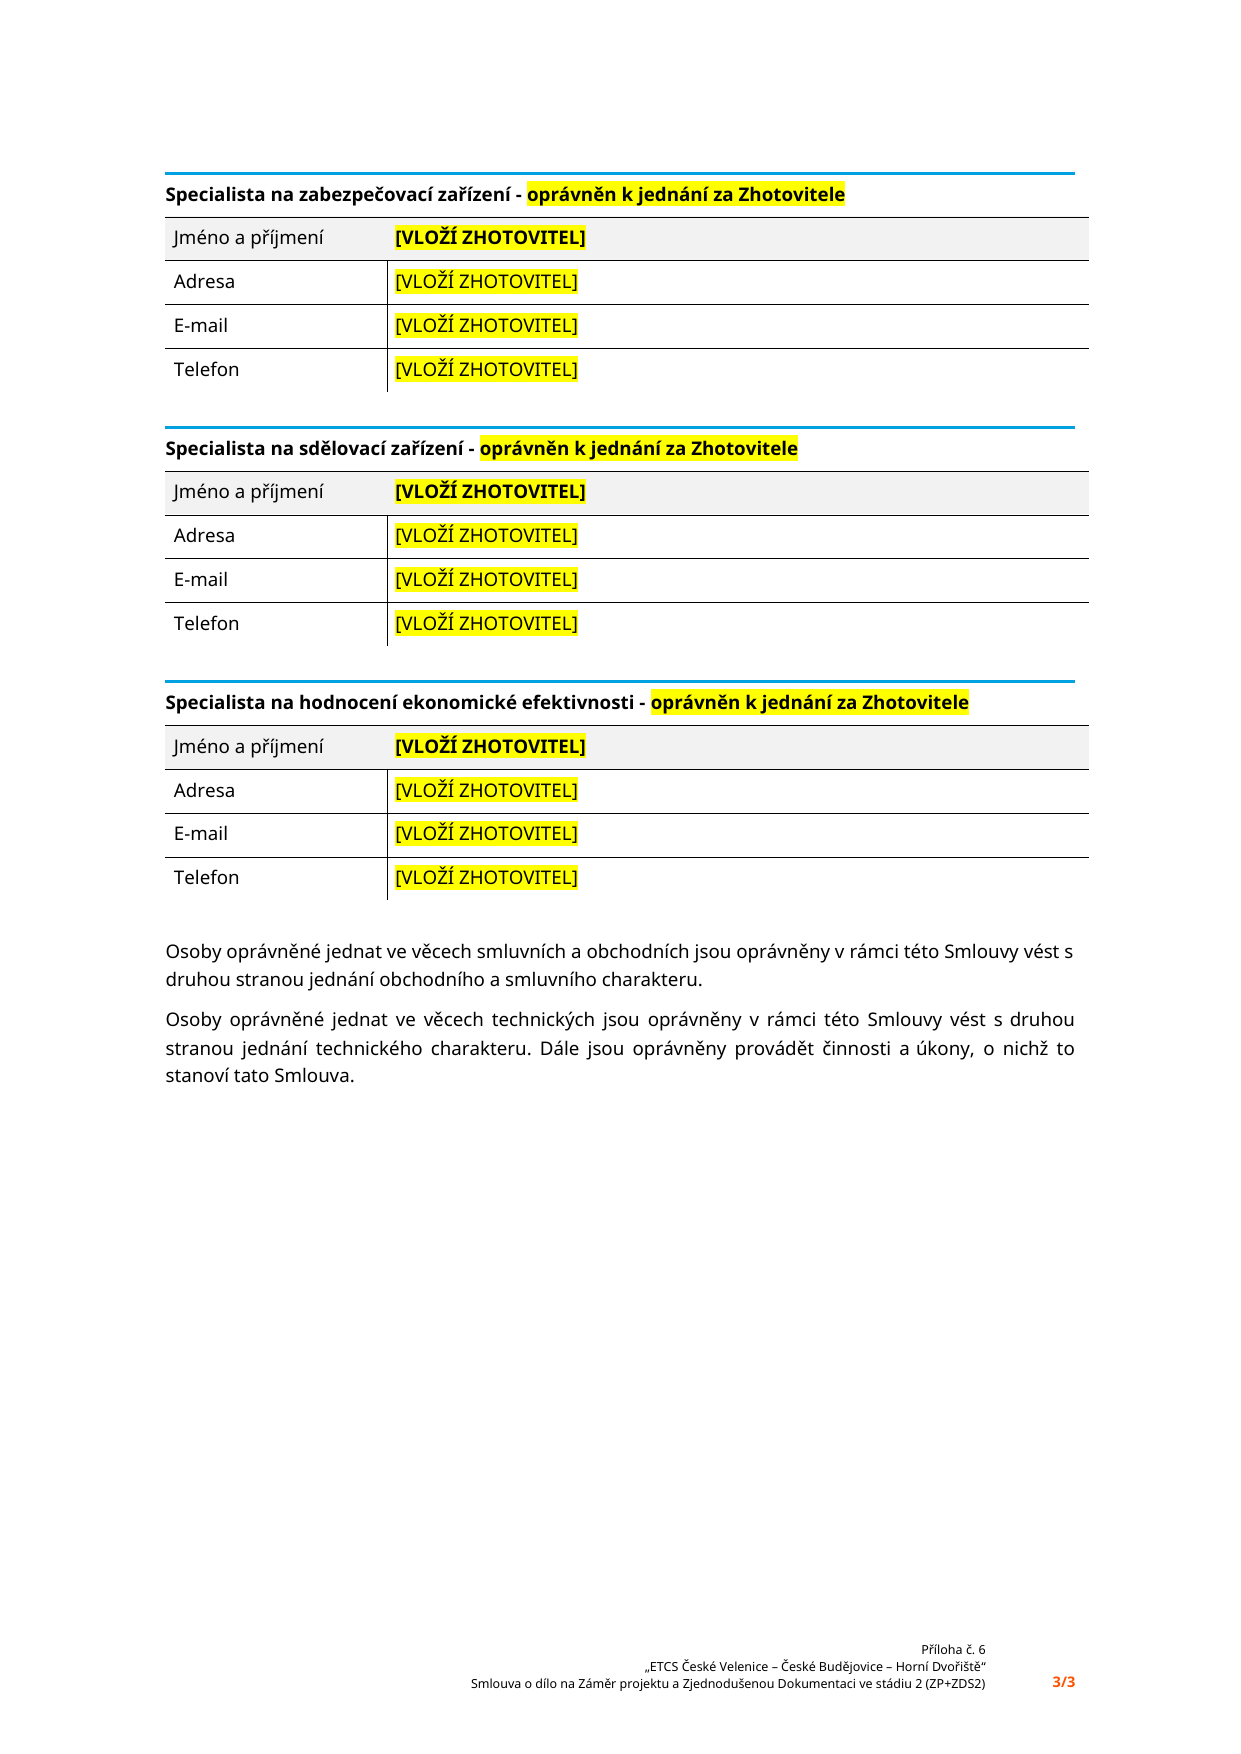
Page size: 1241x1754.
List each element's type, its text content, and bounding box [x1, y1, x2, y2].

table_header [VLOŽÍ ZHOTOVITEL] [387, 218, 1089, 260]
table_header Jméno a příjmení [165, 472, 387, 514]
table_cell Adresa [165, 770, 387, 812]
table_cell E-mail [165, 305, 387, 348]
text Osoby oprávněné jednat ve věcech smluvních a obchodních jsou oprávněny v rámci této Smlouvy vést s druhou stranou jednání obchodního a smluvního charakteru. [165, 938, 1075, 992]
table_cell [VLOŽÍ ZHOTOVITEL] [388, 858, 1089, 900]
table_header [VLOŽÍ ZHOTOVITEL] [387, 472, 1089, 514]
text Specialista na sdělovací zařízení - oprávněn k jednání za Zhotovitele [165, 429, 1075, 461]
table_cell Telefon [165, 603, 387, 646]
table_cell E-mail [165, 814, 387, 856]
table_cell [VLOŽÍ ZHOTOVITEL] [388, 603, 1089, 646]
table_header Jméno a příjmení [165, 218, 387, 260]
table_cell Adresa [165, 261, 387, 304]
table_cell Adresa [165, 516, 387, 558]
table_cell Telefon [165, 858, 387, 900]
table_cell [VLOŽÍ ZHOTOVITEL] [388, 516, 1089, 558]
text Osoby oprávněné jednat ve věcech technických jsou oprávněny v rámci této Smlouvy vést s druhou stranou jednání technického charakteru. Dále jsou oprávněny provádět činnosti a úkony, o nichž to stanoví tato Smlouva. [165, 1007, 1075, 1088]
table_cell [VLOŽÍ ZHOTOVITEL] [388, 305, 1089, 348]
text Specialista na zabezpečovací zařízení - oprávněn k jednání za Zhotovitele [165, 175, 1075, 206]
table_cell [VLOŽÍ ZHOTOVITEL] [388, 349, 1089, 392]
table_cell [VLOŽÍ ZHOTOVITEL] [388, 261, 1089, 304]
table_cell [VLOŽÍ ZHOTOVITEL] [388, 770, 1089, 812]
table_header Jméno a příjmení [165, 726, 387, 769]
table_cell [VLOŽÍ ZHOTOVITEL] [388, 559, 1089, 602]
table_cell Telefon [165, 349, 387, 392]
text Specialista na hodnocení ekonomické efektivnosti - oprávněn k jednání za Zhotovitele [165, 683, 1075, 715]
table_cell [VLOŽÍ ZHOTOVITEL] [388, 814, 1089, 856]
table_cell E-mail [165, 559, 387, 602]
table_header [VLOŽÍ ZHOTOVITEL] [387, 726, 1089, 769]
